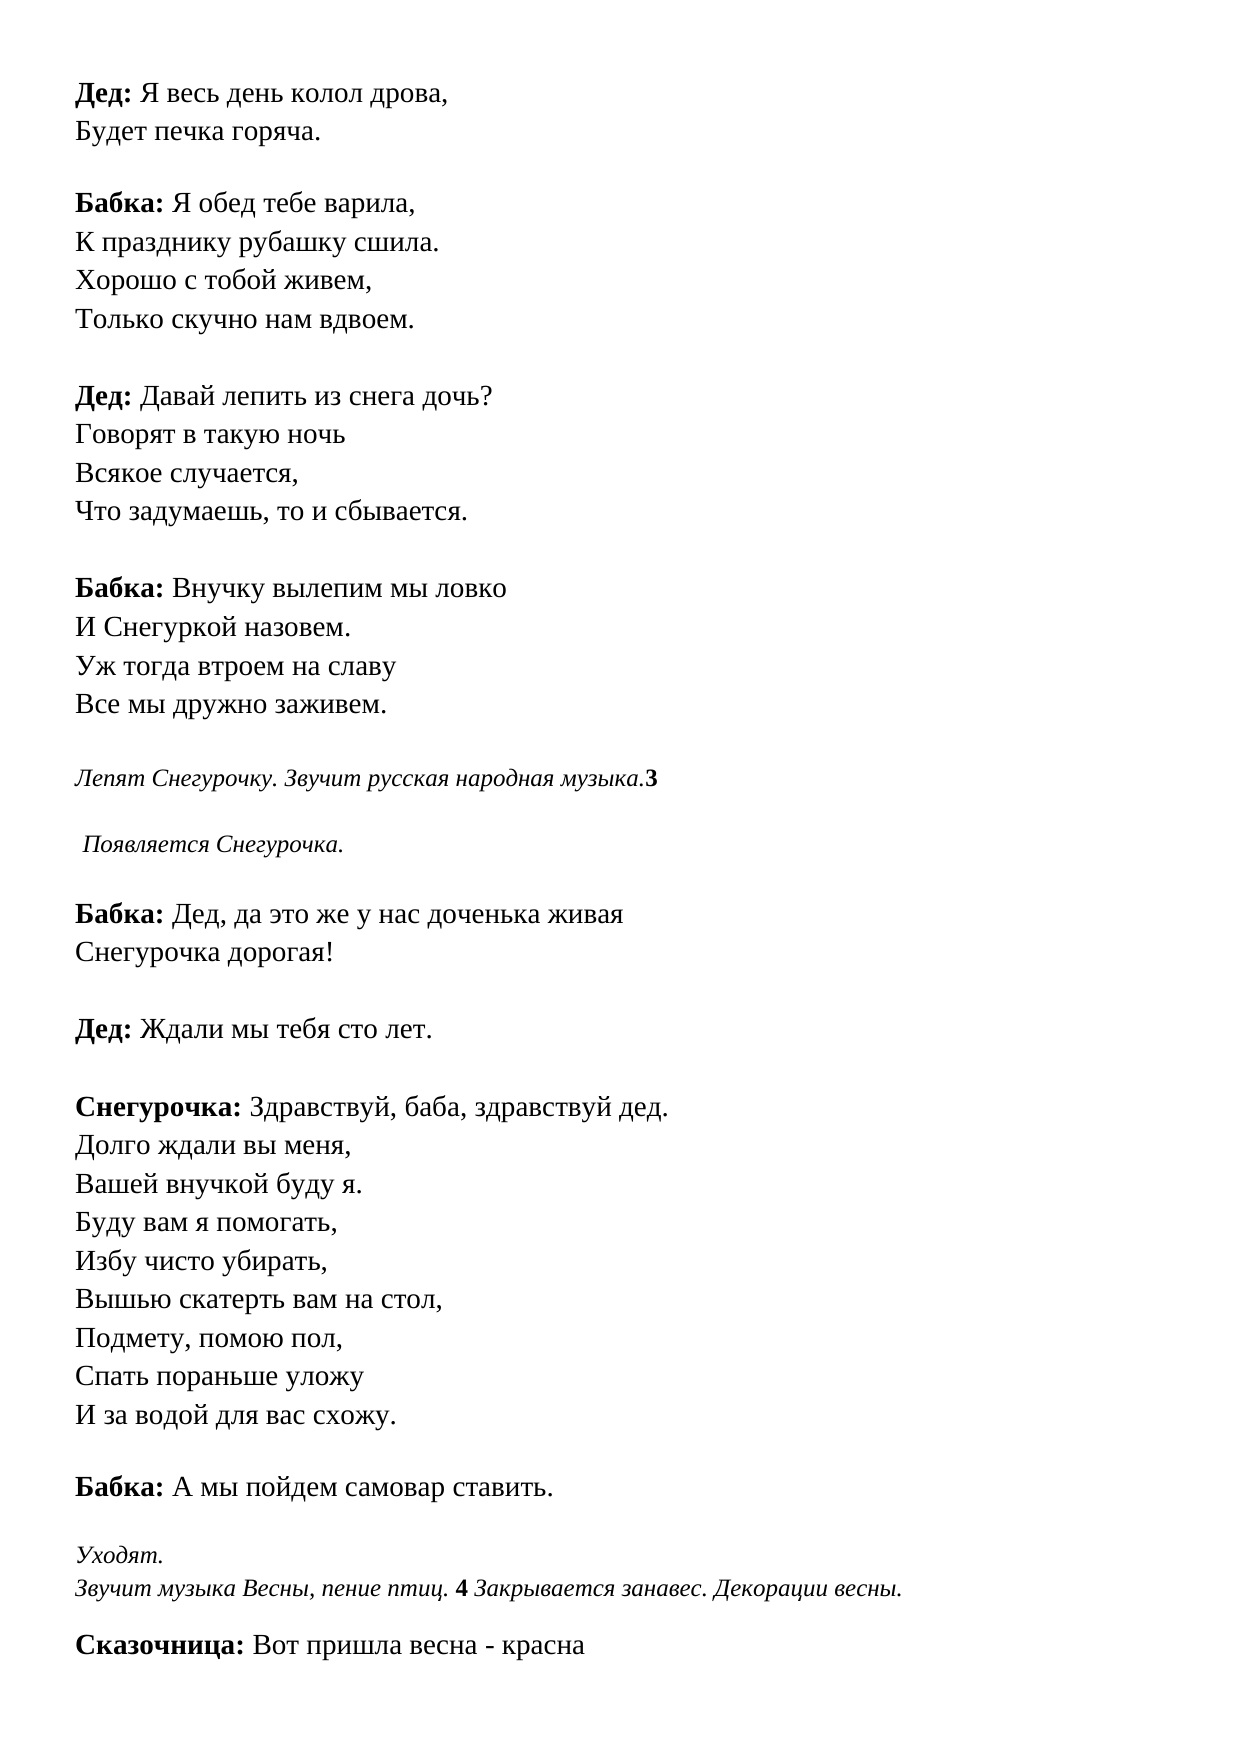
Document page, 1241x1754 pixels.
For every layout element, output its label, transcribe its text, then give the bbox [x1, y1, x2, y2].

text Появляется Снегурочка. [75, 829, 1165, 858]
text Говорят в такую ночь [75, 416, 1165, 450]
text Бабка: Внучку вылепим мы ловко [75, 571, 1165, 604]
text Буду вам я помогать, [75, 1204, 1165, 1238]
text Звучит музыка Весны, пение птиц. 4 Закрывается занавес. Декорации весны. [75, 1573, 1165, 1602]
text Бабка: Дед, да это же у нас доченька живая [75, 896, 1165, 929]
text Вышью скатерть вам на стол, [75, 1281, 1165, 1315]
text Хорошо с тобой живем, [75, 262, 1165, 296]
text Долго ждали вы меня, [75, 1127, 1165, 1161]
text Уж тогда втроем на славу [75, 648, 1165, 681]
text Избу чисто убирать, [75, 1243, 1165, 1276]
text Дед: Давай лепить из снега дочь? [75, 378, 1165, 411]
text Что задумаешь, то и сбывается. [75, 493, 1165, 527]
text Бабка: А мы пойдем самовар ставить. [75, 1469, 1165, 1502]
text Дед: Я весь день колол дрова, [75, 75, 1165, 108]
text Подмету, помою пол, [75, 1320, 1165, 1353]
text Все мы дружно заживем. [75, 686, 1165, 720]
text Уходят. [75, 1540, 1165, 1569]
text Снегурочка дорогая! [75, 934, 1165, 968]
text К празднику рубашку сшила. [75, 224, 1165, 257]
text И Снегуркой назовем. [75, 609, 1165, 643]
text Снегурочка: Здравствуй, баба, здравствуй дед. [75, 1089, 1165, 1122]
text Всякое случается, [75, 455, 1165, 488]
text Только скучно нам вдвоем. [75, 301, 1165, 334]
text Лепят Снегурочку. Звучит русская народная музыка.3 [75, 763, 1165, 792]
text Бабка: Я обед тебе варила, [75, 185, 1165, 219]
text Сказочница: Вот пришла весна - красна [75, 1627, 1165, 1661]
text Спать пораньше уложу [75, 1358, 1165, 1392]
text Будет печка горяча. [75, 113, 1165, 147]
text И за водой для вас схожу. [75, 1397, 1165, 1431]
text Дед: Ждали мы тебя сто лет. [75, 1012, 1165, 1045]
text Вашей внучкой буду я. [75, 1166, 1165, 1199]
